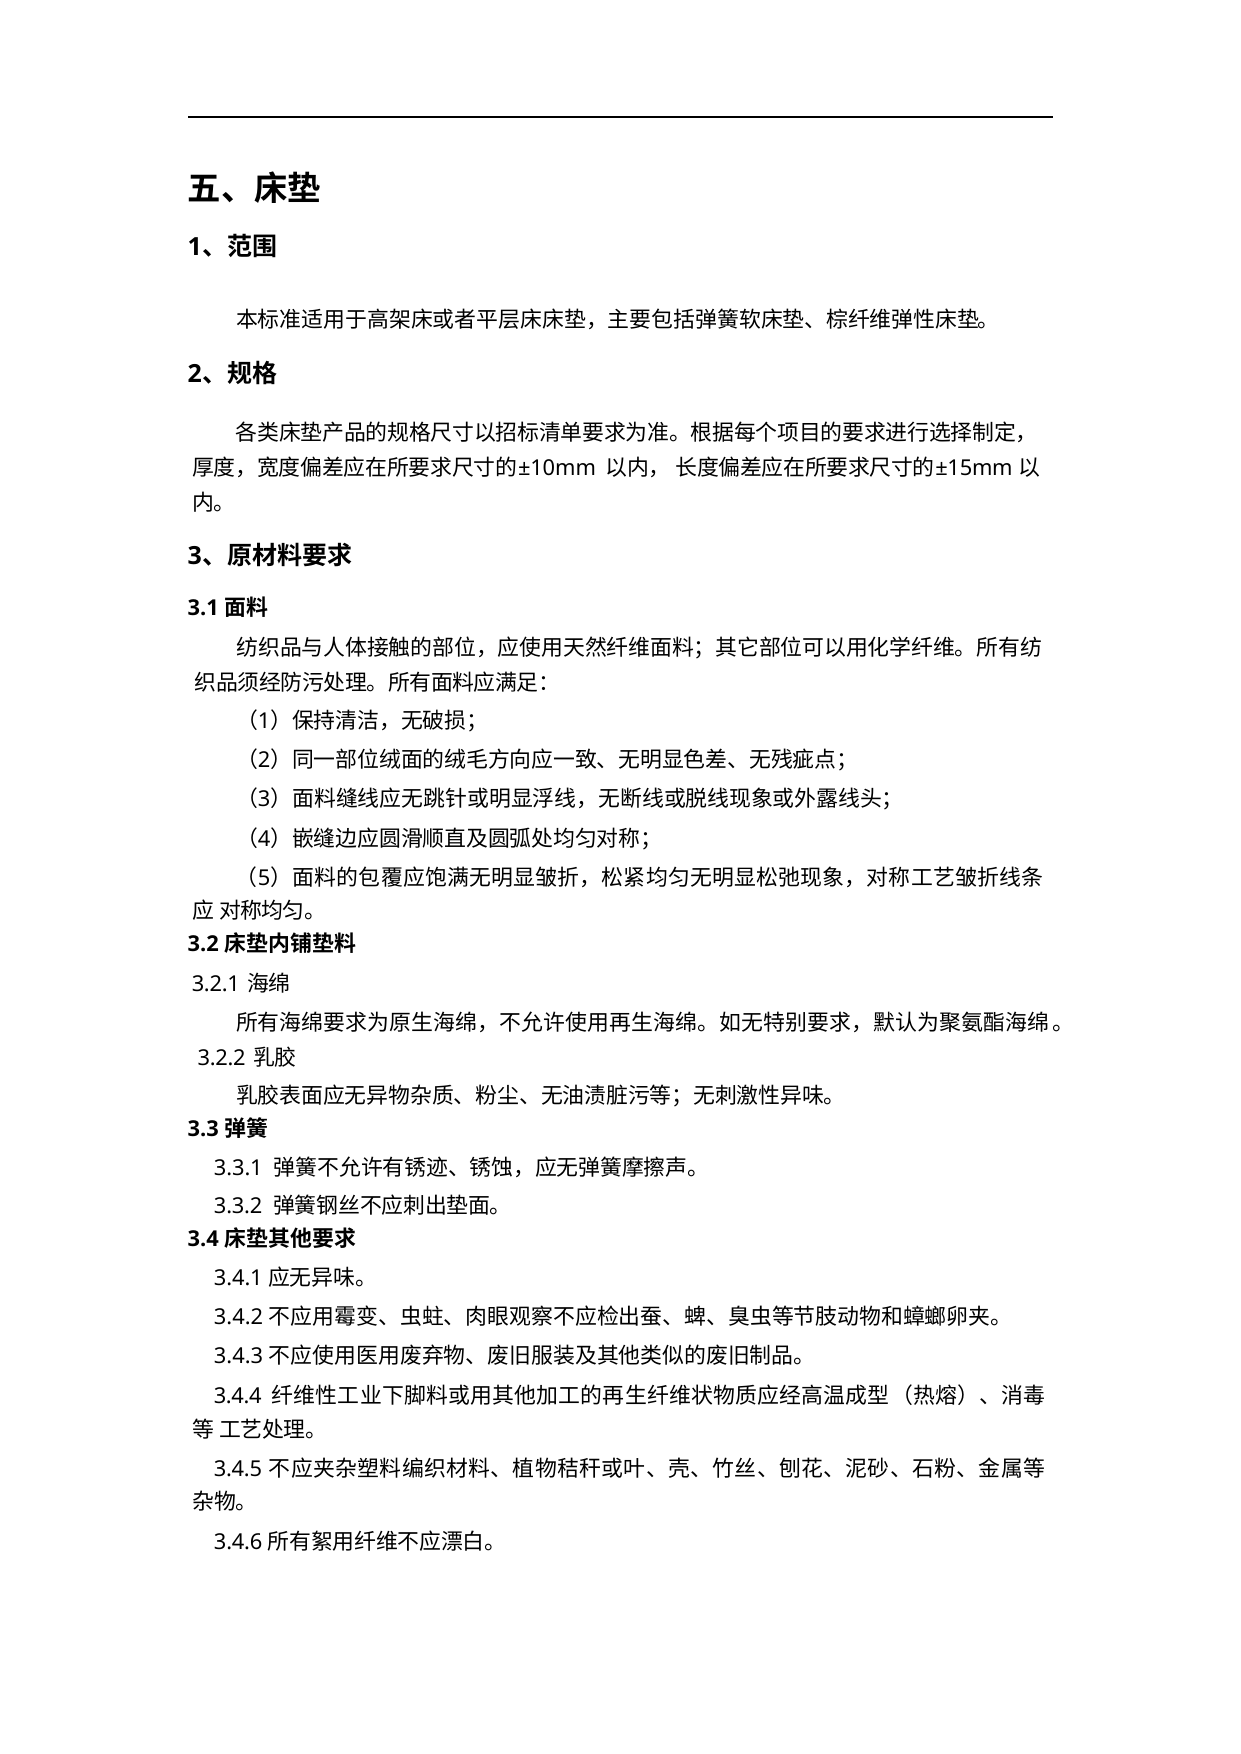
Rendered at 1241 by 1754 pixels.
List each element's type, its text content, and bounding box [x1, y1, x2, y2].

text 各类床垫产品的规格尺寸以招标清单要求为准。根据每个项目的要求进行选择制定，厚度，宽度偏差应在所要求尺寸的±10mm 以内， 长度偏差应在所要求尺寸的±15mm 以内。 [192, 414, 1040, 517]
text 所有海绵要求为原生海绵，不允许使用再生海绵。如无特别要求，默认为聚氨酯海绵。 3.2.2 乳胶 [192, 1004, 1053, 1072]
text 3.3 弹簧 [187, 1110, 1053, 1143]
text 3.4.3 不应使用医用废弃物、废旧服装及其他类似的废旧制品。 [214, 1338, 1053, 1371]
text 3.4.2 不应用霉变、虫蛀、肉眼观察不应检出蚕、蜱、臭虫等节肢动物和蟑螂卵夹。 [214, 1299, 1053, 1331]
text 3、原材料要求 [187, 535, 1053, 572]
text 3.3.1 弹簧不允许有锈迹、锈蚀，应无弹簧摩擦声。 [214, 1149, 1053, 1182]
text 1、范围 [187, 226, 1053, 263]
text 3.1 面料 [187, 590, 1053, 622]
text 乳胶表面应无异物杂质、粉尘、无油渍脏污等；无刺激性异味。 [236, 1078, 1053, 1110]
text 纺织品与人体接触的部位，应使用天然纤维面料；其它部位可以用化学纤维。所有纺织品须经防污处理。所有面料应满足： [194, 629, 1045, 697]
text 3.4.5 不应夹杂塑料编织材料、植物秸秆或叶、壳、竹丝、刨花、泥砂、石粉、金属等杂物。 [192, 1451, 1045, 1516]
text 3.2.1 海绵 [192, 965, 1053, 998]
text 2、规格 [187, 353, 1053, 389]
text 3.4.4 纤维性工业下脚料或用其他加工的再生纤维状物质应经高温成型（热熔）、消毒等 工艺处理。 [192, 1377, 1045, 1444]
text 3.4 床垫其他要求 [187, 1221, 1053, 1253]
text （5）面料的包覆应饱满无明显皱折，松紧均匀无明显松弛现象，对称工艺皱折线条应 对称均匀。 [192, 859, 1045, 925]
text 3.2 床垫内铺垫料 [187, 926, 1053, 958]
text （3）面料缝线应无跳针或明显浮线，无断线或脱线现象或外露线头； [236, 781, 1053, 813]
text 五、床垫 [187, 162, 1053, 210]
text （2）同一部位绒面的绒毛方向应一致、无明显色差、无残疵点； [236, 742, 1053, 774]
text （1）保持清洁，无破损； [236, 703, 1053, 735]
text 3.4.1 应无异味。 [214, 1260, 1053, 1292]
text 3.4.6 所有絮用纤维不应漂白。 [214, 1524, 1053, 1556]
text 3.3.2 弹簧钢丝不应刺出垫面。 [214, 1188, 1053, 1221]
text （4）嵌缝边应圆滑顺直及圆弧处均匀对称； [236, 820, 1053, 853]
text 本标准适用于高架床或者平层床床垫，主要包括弹簧软床垫、棕纤维弹性床垫。 [192, 302, 1033, 334]
